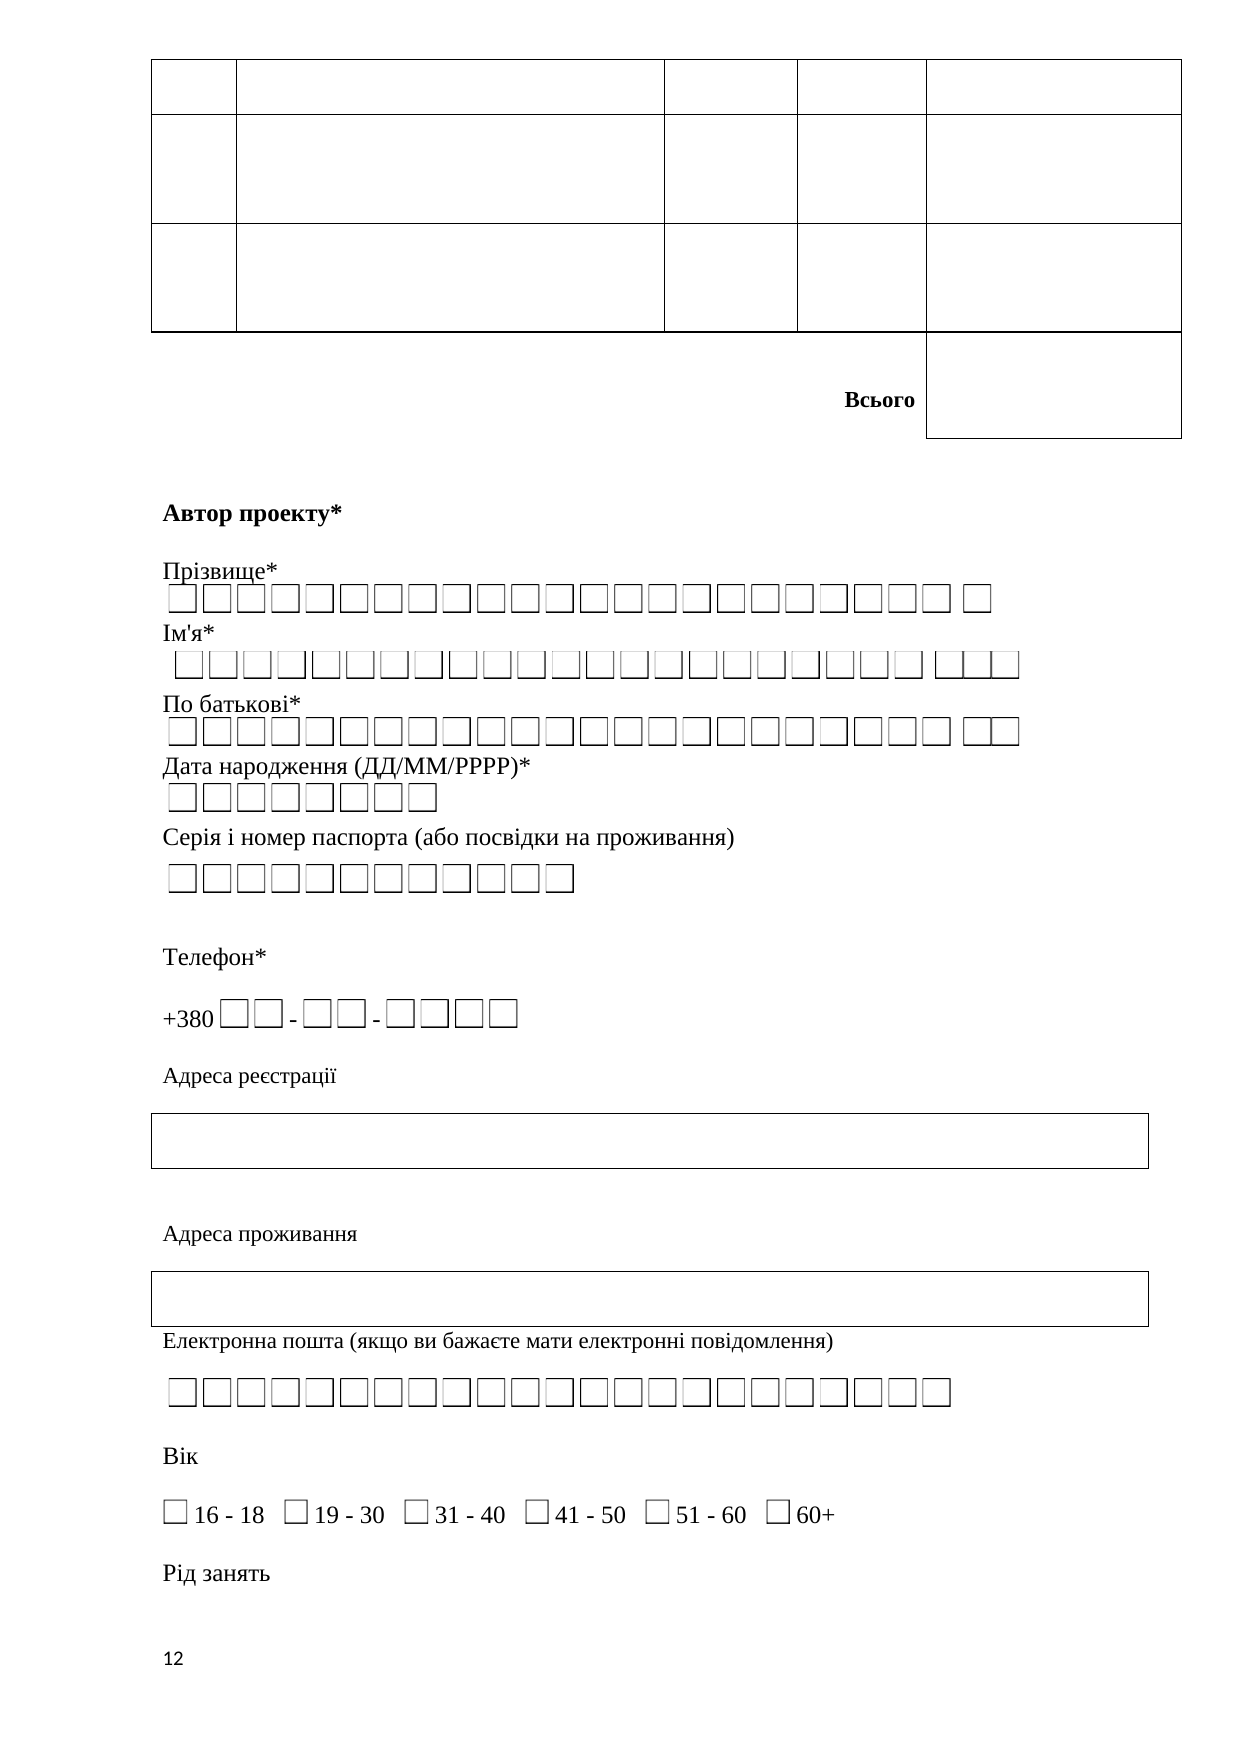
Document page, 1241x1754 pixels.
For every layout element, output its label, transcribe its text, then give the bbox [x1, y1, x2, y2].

picture [243, 651, 272, 679]
picture [237, 864, 266, 893]
picture [442, 1378, 471, 1407]
text Телефон* [162, 942, 1174, 970]
picture [580, 1378, 608, 1407]
picture [888, 1378, 917, 1407]
text Вік [162, 1441, 1174, 1469]
picture [408, 717, 437, 746]
picture [374, 584, 403, 613]
picture [305, 864, 334, 893]
text 16 - 18 19 - 30 31 - 40 41 - 50 51 - 60 60+ [162, 1499, 1174, 1529]
picture [648, 717, 677, 746]
picture [408, 1378, 437, 1407]
picture [785, 584, 814, 613]
picture [408, 864, 437, 893]
picture [580, 584, 608, 613]
picture [552, 651, 580, 679]
picture [455, 999, 484, 1028]
picture [374, 783, 403, 812]
picture [888, 717, 917, 746]
table_cell [237, 115, 664, 223]
picture [963, 584, 992, 613]
picture [203, 864, 232, 893]
picture [854, 717, 883, 746]
text Автор проекту* [162, 498, 1174, 527]
picture [442, 584, 471, 613]
picture [751, 584, 780, 613]
picture [305, 717, 334, 746]
table_cell [237, 224, 664, 331]
picture [271, 584, 300, 613]
picture [283, 1498, 308, 1524]
picture [175, 651, 203, 679]
table_header [152, 1272, 1148, 1326]
picture [305, 1378, 334, 1407]
picture [654, 651, 683, 679]
picture [922, 717, 951, 746]
text Серія і номер паспорта (або посвідки на проживання) [162, 822, 1174, 850]
picture [271, 783, 300, 812]
text Ім'я* [162, 618, 1174, 647]
table_cell [665, 60, 797, 114]
picture [271, 717, 300, 746]
picture [791, 651, 820, 679]
picture [620, 651, 649, 679]
picture [517, 651, 546, 679]
picture [168, 783, 197, 812]
picture [644, 1498, 670, 1524]
picture [757, 651, 786, 679]
picture [511, 864, 540, 893]
picture [477, 584, 506, 613]
picture [963, 717, 1020, 746]
picture [340, 783, 369, 812]
picture [785, 717, 814, 746]
picture [271, 864, 300, 893]
picture [511, 717, 540, 746]
picture [209, 651, 238, 679]
picture [854, 1378, 883, 1407]
picture [271, 1378, 300, 1407]
picture [203, 717, 232, 746]
picture [449, 651, 478, 679]
picture [346, 651, 375, 679]
picture [374, 864, 403, 893]
picture [477, 864, 506, 893]
picture [203, 1378, 232, 1407]
picture [340, 1378, 369, 1407]
table_cell [152, 60, 236, 114]
picture [337, 999, 366, 1028]
picture [820, 717, 848, 746]
text Рід занять [162, 1558, 1174, 1587]
picture [374, 717, 403, 746]
picture [305, 783, 334, 812]
picture [586, 651, 615, 679]
picture [854, 584, 883, 613]
picture [237, 717, 266, 746]
picture [717, 1378, 745, 1407]
picture [723, 651, 752, 679]
picture [820, 584, 848, 613]
picture [277, 651, 306, 679]
picture [477, 717, 506, 746]
text Адреса реєстрації [162, 1062, 1174, 1088]
picture [826, 651, 855, 679]
picture [511, 1378, 540, 1407]
picture [340, 864, 369, 893]
table_cell [927, 333, 1181, 437]
picture [237, 783, 266, 812]
picture [682, 1378, 711, 1407]
picture [682, 584, 711, 613]
table_cell [927, 224, 1181, 331]
table_cell [798, 60, 926, 114]
picture [894, 651, 923, 679]
picture [312, 651, 341, 679]
text Дата народження (ДД/ММ/РРРР)* [162, 751, 1174, 779]
picture [545, 717, 574, 746]
picture [820, 1378, 848, 1407]
picture [483, 651, 512, 679]
picture [888, 584, 917, 613]
picture [220, 999, 249, 1028]
text Електронна пошта (якщо ви бажаєте мати електронні повідомлення) [162, 1327, 1174, 1353]
table_cell [665, 224, 797, 331]
picture [682, 717, 711, 746]
text По батькові* [162, 689, 1174, 717]
picture [511, 584, 540, 613]
picture [935, 651, 1020, 679]
picture [168, 717, 197, 746]
table_cell [927, 115, 1181, 223]
picture [420, 999, 449, 1028]
picture [489, 999, 518, 1028]
picture [648, 584, 677, 613]
picture [648, 1378, 677, 1407]
picture [860, 651, 889, 679]
picture [340, 717, 369, 746]
picture [580, 717, 608, 746]
text Прізвище* [162, 556, 1174, 584]
table_cell Всього [151, 333, 926, 437]
picture [254, 999, 283, 1028]
picture [408, 783, 437, 812]
picture [765, 1498, 790, 1524]
picture [203, 783, 232, 812]
picture [545, 1378, 574, 1407]
table_cell [798, 224, 926, 331]
picture [414, 651, 443, 679]
picture [751, 1378, 780, 1407]
table_cell [152, 115, 236, 223]
picture [442, 864, 471, 893]
picture [374, 1378, 403, 1407]
picture [162, 1498, 188, 1524]
picture [689, 651, 718, 679]
table_header [152, 1114, 1148, 1168]
picture [922, 584, 951, 613]
table_cell [237, 60, 664, 114]
picture [785, 1378, 814, 1407]
picture [303, 999, 332, 1028]
picture [168, 1378, 197, 1407]
table_cell [665, 115, 797, 223]
text +380 - - [162, 999, 1174, 1033]
picture [477, 1378, 506, 1407]
table_cell [152, 224, 236, 331]
picture [305, 584, 334, 613]
picture [717, 717, 745, 746]
picture [614, 1378, 643, 1407]
picture [168, 584, 197, 613]
text Адреса проживання [162, 1220, 1174, 1247]
picture [340, 584, 369, 613]
picture [545, 584, 574, 613]
picture [408, 584, 437, 613]
picture [237, 1378, 266, 1407]
picture [614, 584, 643, 613]
picture [717, 584, 745, 613]
picture [614, 717, 643, 746]
picture [751, 717, 780, 746]
picture [168, 864, 197, 893]
picture [922, 1378, 951, 1407]
picture [403, 1498, 429, 1524]
table_cell [798, 115, 926, 223]
picture [524, 1498, 549, 1524]
table_cell [927, 60, 1181, 114]
picture [380, 651, 409, 679]
picture [386, 999, 415, 1028]
picture [203, 584, 232, 613]
picture [545, 864, 574, 893]
picture [442, 717, 471, 746]
picture [237, 584, 266, 613]
